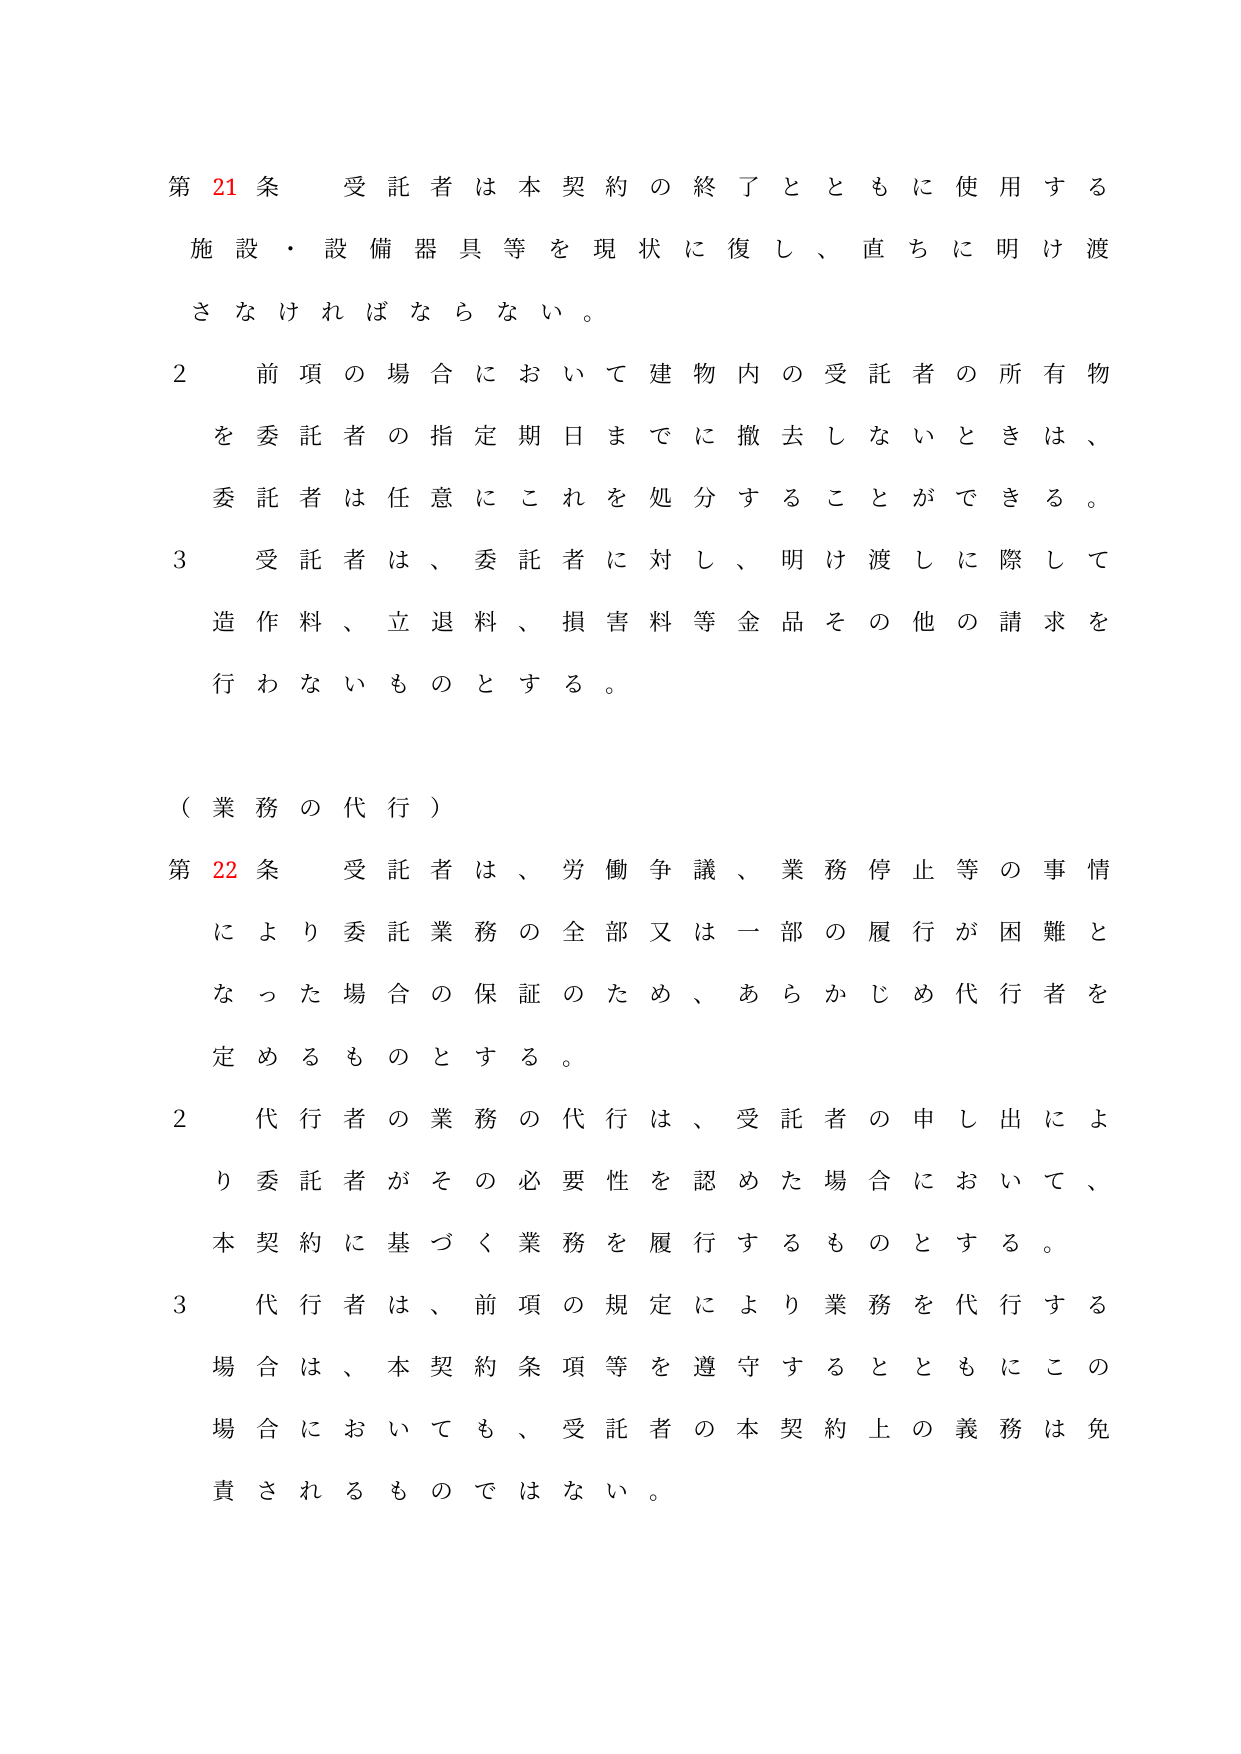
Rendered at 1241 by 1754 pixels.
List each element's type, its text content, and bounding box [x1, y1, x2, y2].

text （業務の代行） [168, 776, 1131, 838]
text ２ 前項の場合において建物内の受託者の所有物を委託者の指定期日までに撤去しないときは、委託者は任意にこれを処分することができる。 [168, 341, 1131, 527]
text ３ 代行者は、前項の規定により業務を代行する場合は、本契約条項等を遵守するとともにこの場合においても、受託者の本契約上の義務は免責されるものではない。 [168, 1272, 1131, 1521]
text ３ 受託者は、委託者に対し、明け渡しに際して造作料、立退料、損害料等金品その他の請求を行わないものとする。 [168, 527, 1131, 714]
text 第21条 受託者は本契約の終了とともに使用する施設・設備器具等を現状に復し、直ちに明け渡さなければならない。 [168, 155, 1131, 341]
text ２ 代行者の業務の代行は、受託者の申し出により委託者がその必要性を認めた場合において、本契約に基づく業務を履行するものとする。 [168, 1086, 1131, 1272]
text 第22条 受託者は、労働争議、業務停止等の事情により委託業務の全部又は一部の履行が困難となった場合の保証のため、あらかじめ代行者を定めるものとする。 [168, 838, 1131, 1086]
